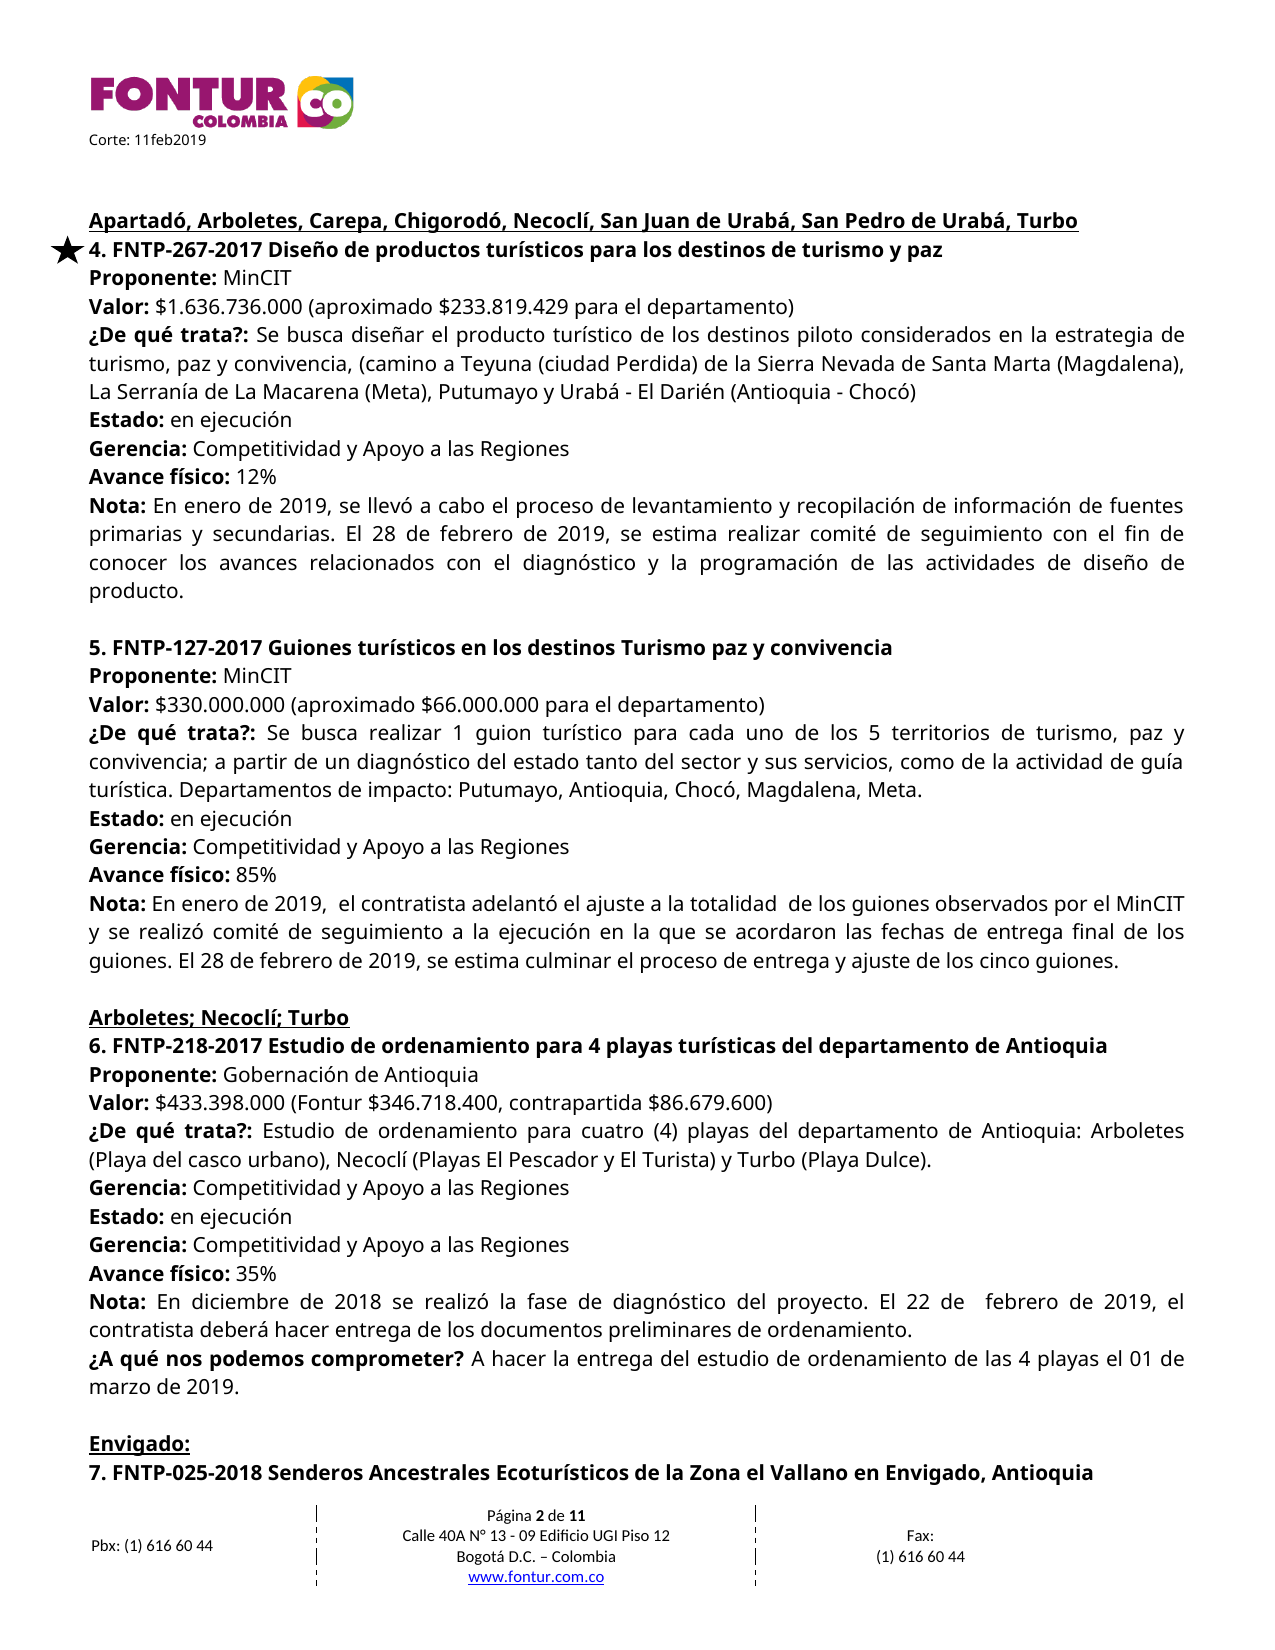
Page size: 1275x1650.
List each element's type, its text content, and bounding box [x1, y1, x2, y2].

text Avance físico: 12% [89, 462, 1186, 491]
text Proponente: MinCIT [89, 263, 1186, 292]
text Gerencia: Competitividad y Apoyo a las Regiones [89, 1173, 1186, 1202]
text Estado: en ejecución [89, 1202, 1186, 1230]
picture [88, 73, 355, 130]
text Envigado: [89, 1429, 1186, 1458]
text Gerencia: Competitividad y Apoyo a las Regiones [89, 832, 1186, 861]
text Nota: En enero de 2019, el contratista adelantó el ajuste a la totalidad de los guiones observados por el MinCIT y se realizó comité de seguimiento a la ejecución en la que se acordaron las fechas de entrega final de los guiones. El 28 de febrero de 2019, se estima culminar el proceso de entrega y ajuste de los cinco guiones. [89, 889, 1186, 974]
text Valor: $433.398.000 (Fontur $346.718.400, contrapartida $86.679.600) [89, 1088, 1186, 1117]
text Estado: en ejecución [89, 406, 1186, 434]
text Gerencia: Competitividad y Apoyo a las Regiones [89, 1230, 1186, 1259]
text Proponente: MinCIT [89, 662, 1186, 690]
text Nota: En enero de 2019, se llevó a cabo el proceso de levantamiento y recopilación de información de fuentes primarias y secundarias. El 28 de febrero de 2019, se estima realizar comité de seguimiento con el fin de conocer los avances relacionados con el diagnóstico y la programación de las actividades de diseño de producto. [89, 491, 1186, 605]
text ¿De qué trata?: Se busca realizar 1 guion turístico para cada uno de los 5 territorios de turismo, paz y convivencia; a partir de un diagnóstico del estado tanto del sector y sus servicios, como de la actividad de guía turística. Departamentos de impacto: Putumayo, Antioquia, Chocó, Magdalena, Meta. [89, 718, 1186, 804]
text Avance físico: 85% [89, 861, 1186, 889]
text Arboletes; Necoclí; Turbo [89, 1003, 1186, 1031]
text ¿A qué nos podemos comprometer? A hacer la entrega del estudio de ordenamiento de las 4 playas el 01 de marzo de 2019. [89, 1344, 1186, 1401]
text 4. FNTP-267-2017 Diseño de productos turísticos para los destinos de turismo y paz [89, 235, 1186, 263]
text ¿De qué trata?: Estudio de ordenamiento para cuatro (4) playas del departamento de Antioquia: Arboletes (Playa del casco urbano), Necoclí (Playas El Pescador y El Turista) y Turbo (Playa Dulce). [89, 1117, 1186, 1173]
text Valor: $1.636.736.000 (aproximado $233.819.429 para el departamento) [89, 292, 1186, 320]
text Estado: en ejecución [89, 804, 1186, 832]
text ¿De qué trata?: Se busca diseñar el producto turístico de los destinos piloto considerados en la estrategia de turismo, paz y convivencia, (camino a Teyuna (ciudad Perdida) de la Sierra Nevada de Santa Marta (Magdalena), La Serranía de La Macarena (Meta), Putumayo y Urabá - El Darién (Antioquia - Chocó) [89, 320, 1186, 406]
text Apartadó, Arboletes, Carepa, Chigorodó, Necoclí, San Juan de Urabá, San Pedro de Urabá, Turbo [89, 207, 1186, 235]
text Gerencia: Competitividad y Apoyo a las Regiones [89, 434, 1186, 462]
text Avance físico: 35% [89, 1259, 1186, 1287]
text 7. FNTP-025-2018 Senderos Ancestrales Ecoturísticos de la Zona el Vallano en Envigado, Antioquia [89, 1458, 1186, 1486]
text Nota: En diciembre de 2018 se realizó la fase de diagnóstico del proyecto. El 22 de febrero de 2019, el contratista deberá hacer entrega de los documentos preliminares de ordenamiento. [89, 1287, 1186, 1344]
text Proponente: Gobernación de Antioquia [89, 1060, 1186, 1088]
text 6. FNTP-218-2017 Estudio de ordenamiento para 4 playas turísticas del departamento de Antioquia [89, 1031, 1186, 1060]
text 5. FNTP-127-2017 Guiones turísticos en los destinos Turismo paz y convivencia [89, 633, 1186, 662]
text Valor: $330.000.000 (aproximado $66.000.000 para el departamento) [89, 690, 1186, 718]
